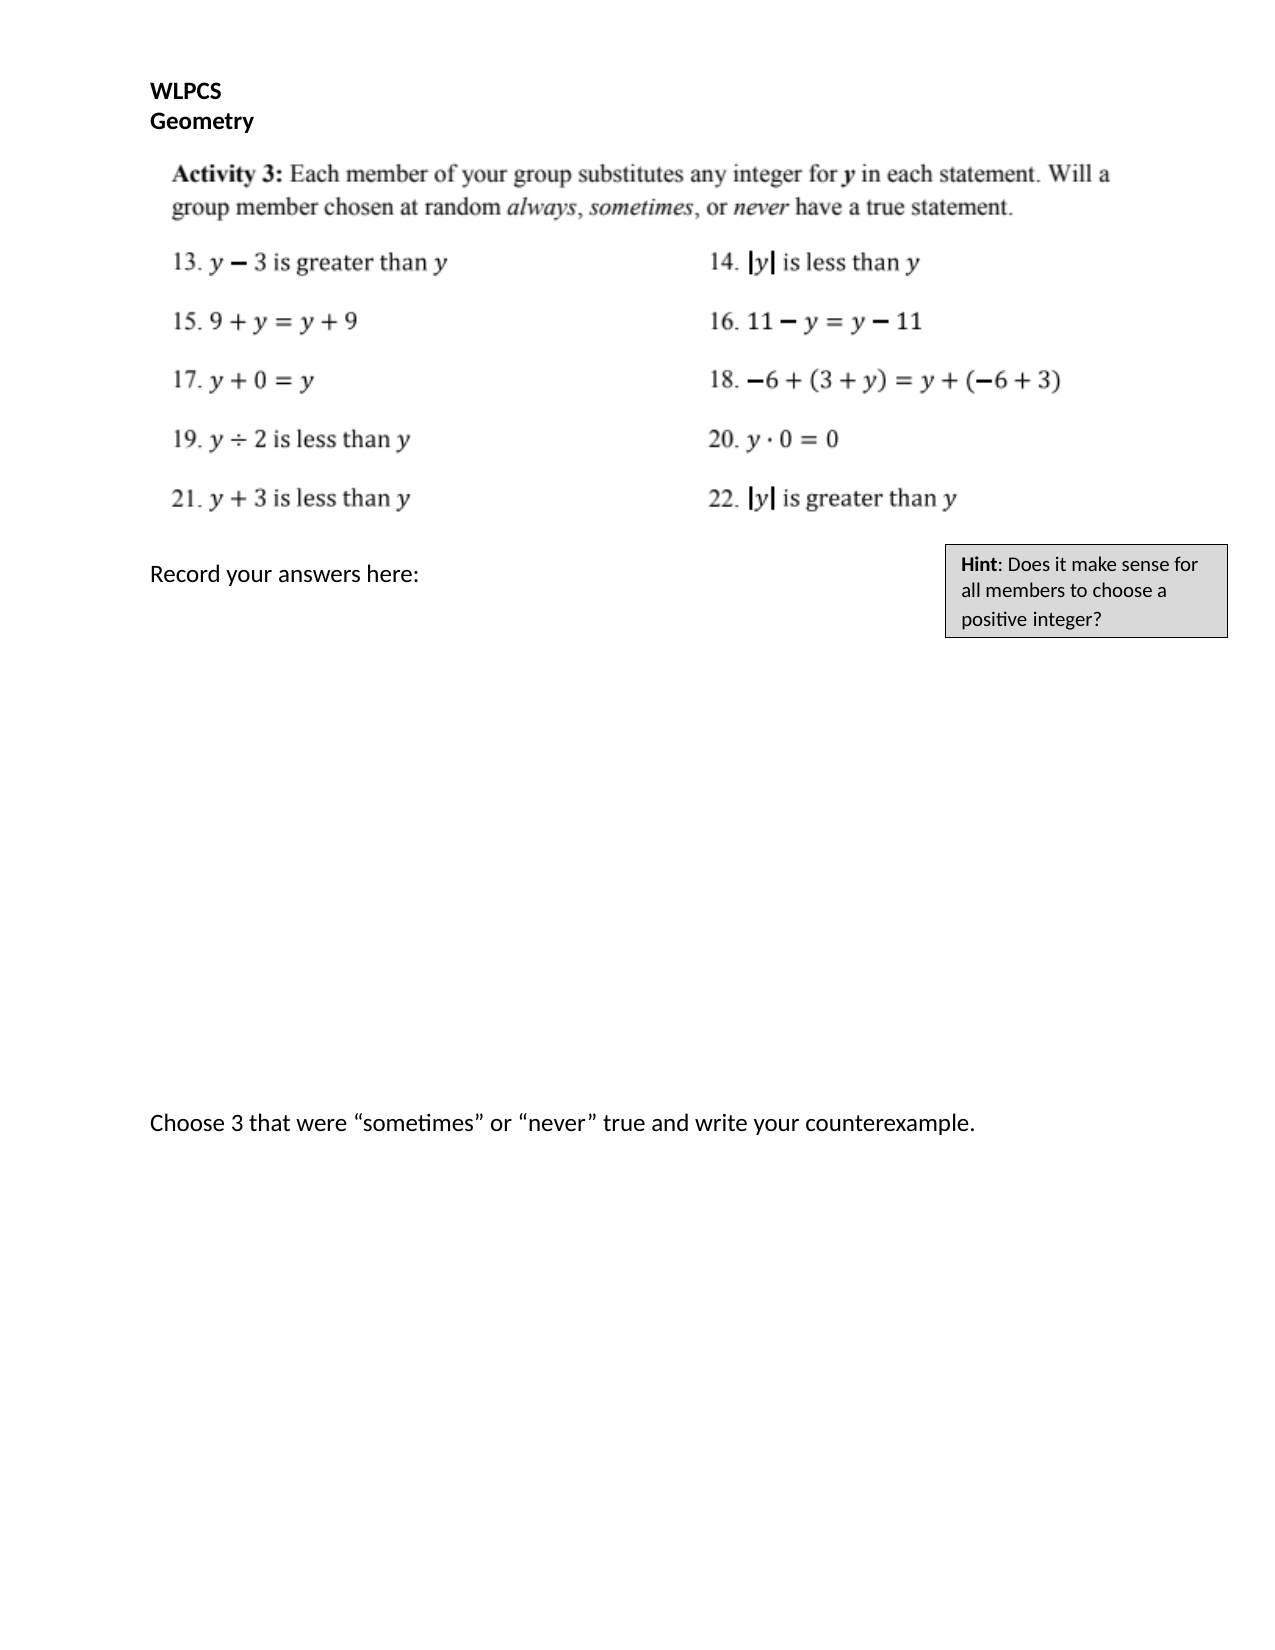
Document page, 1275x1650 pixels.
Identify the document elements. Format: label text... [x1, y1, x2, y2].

text Record your answers here: [150, 558, 945, 588]
text Choose 3 that were “sometimes” or “never” true and write your counterexample. [150, 1107, 1162, 1138]
